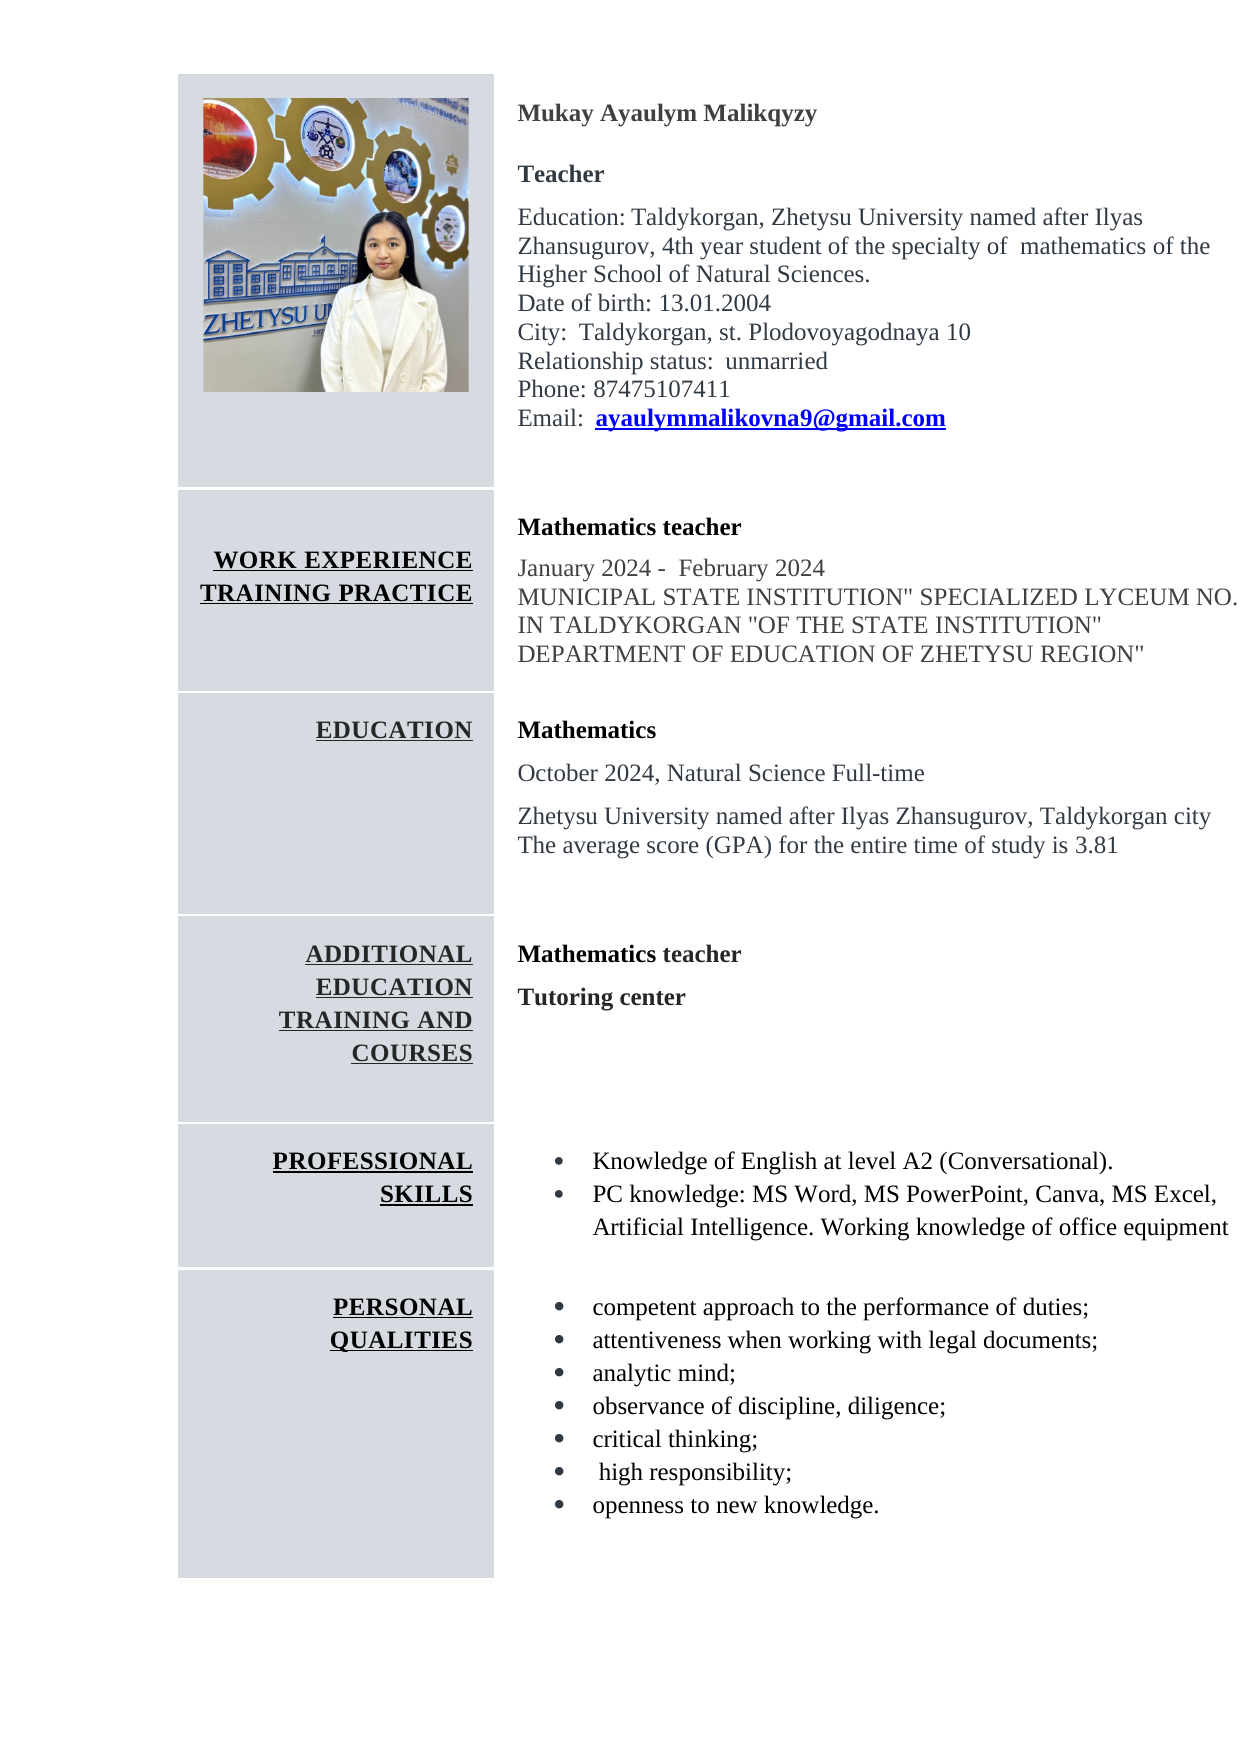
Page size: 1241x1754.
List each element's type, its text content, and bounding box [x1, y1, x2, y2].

table_cell Knowledge of English at level A2 (Conversational). PC knowledge: MS Word, MS PowerPoint, Canva, MS Excel, Artificial Intelligence. Working knowledge of office equipment [496, 1124, 1239, 1267]
picture [203, 98, 469, 392]
table_cell ADDITIONAL EDUCATION TRAINING AND COURSES [178, 916, 494, 1122]
table_cell EDUCATION [178, 693, 494, 914]
table_cell Mathematics teacher January 2024 - February 2024 MUNICIPAL STATE INSTITUTION" SPECIALIZED LYCEUM NO. 20 IN TALDYKORGAN "OF THE STATE INSTITUTION" DEPARTMENT OF EDUCATION OF ZHETYSU REGION" [496, 490, 1239, 691]
table_header Mukay Ayaulym Malikqyzy Teacher Education: Taldykorgan, Zhetysu University named after Ilyas Zhansugurov, 4th year student of the specialty of mathematics of the Higher School of Natural Sciences. Date of birth: 13.01.2004 City: Taldykorgan, st. Plodovoyagodnaya 10 Relationship status: unmarried Phone: 87475107411 Email: ayaulymmalikovna9@gmail.com [496, 76, 1239, 487]
table_cell WORK EXPERIENCE TRAINING PRACTICE [178, 490, 494, 691]
table_cell Mathematics teacher Tutoring center [496, 916, 1239, 1122]
table_header [178, 74, 494, 487]
table_cell PERSONAL QUALITIES [178, 1270, 494, 1578]
table_cell PROFESSIONAL SKILLS [178, 1124, 494, 1267]
table_cell competent approach to the performance of duties; attentiveness when working with legal documents; analytic mind; observance of discipline, diligence; critical thinking; high responsibility; openness to new knowledge. [496, 1270, 1239, 1578]
table_cell Mathematics October 2024, Natural Science Full-time Zhetysu University named after Ilyas Zhansugurov, Taldykorgan city The average score (GPA) for the entire time of study is 3.81 [496, 693, 1239, 914]
